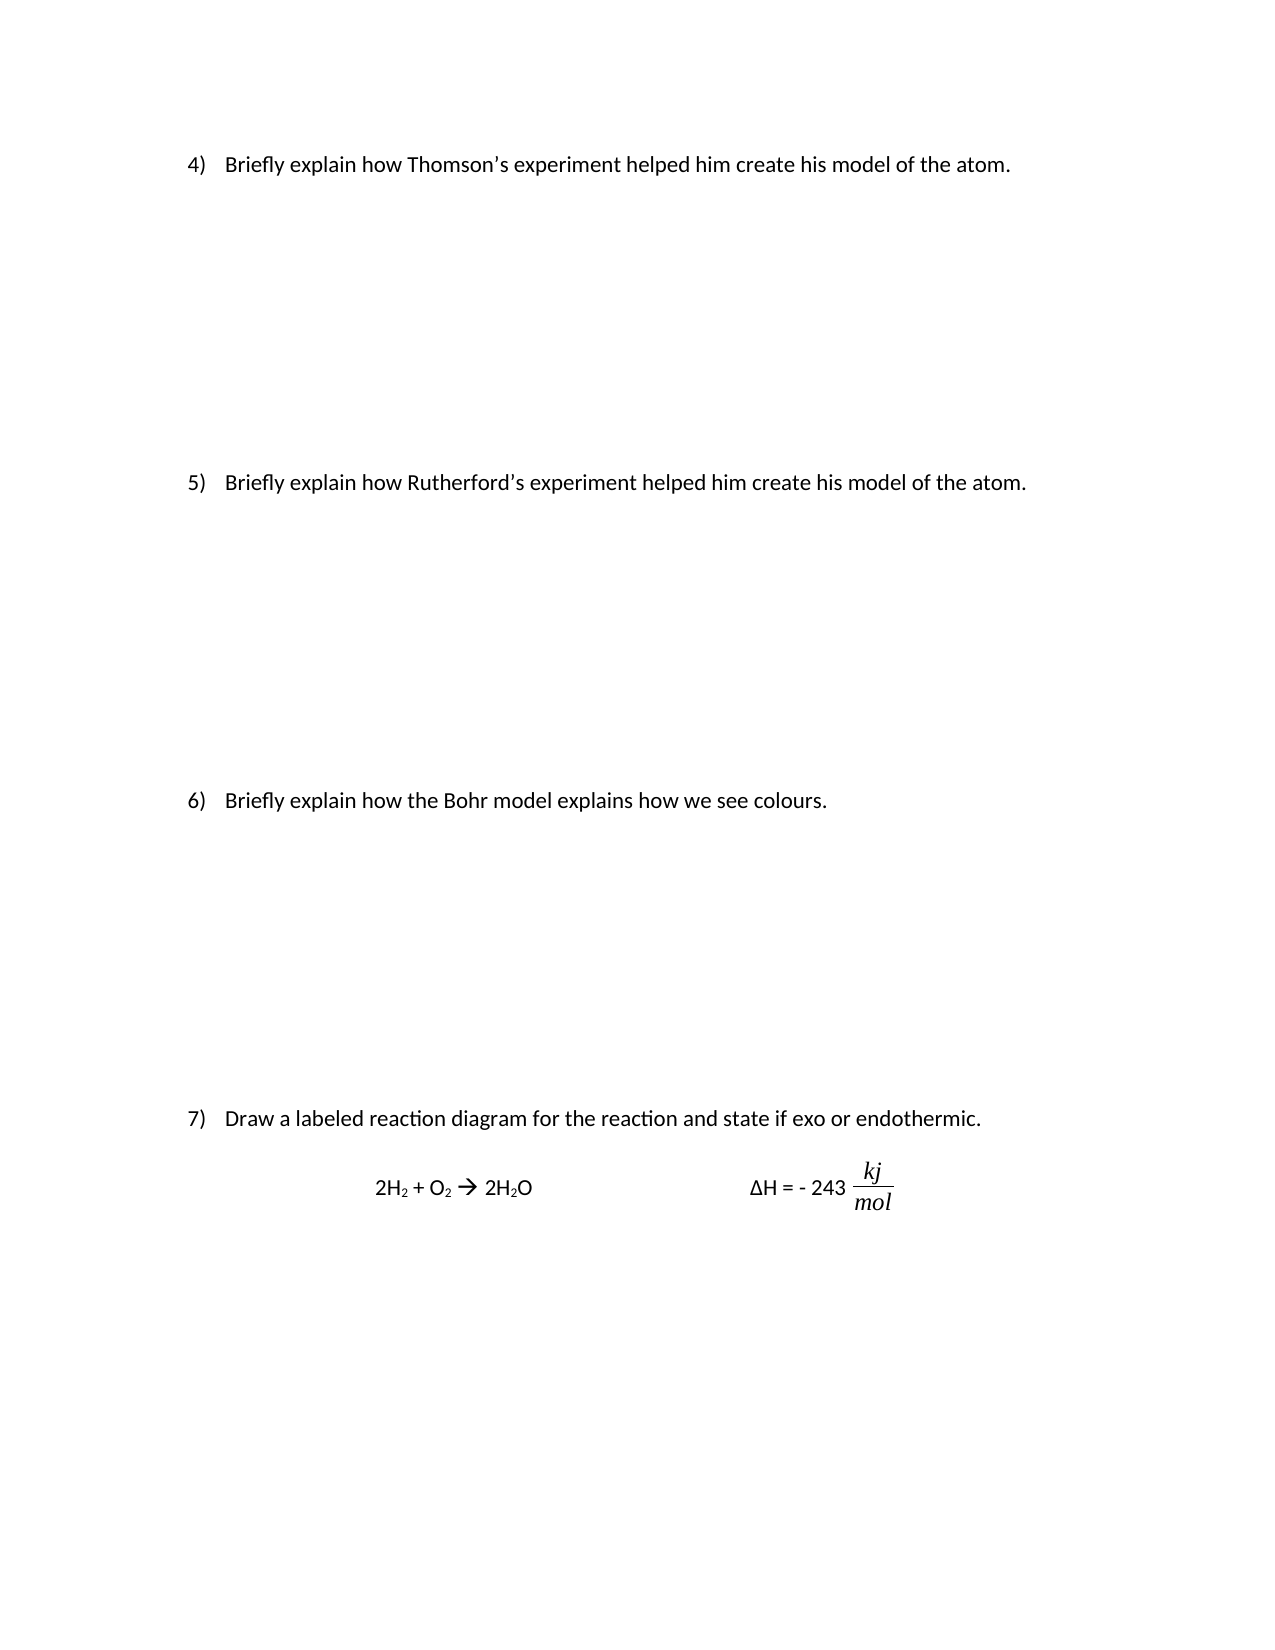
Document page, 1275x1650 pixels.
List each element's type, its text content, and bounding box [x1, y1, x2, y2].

list Briefly explain how Rutherford’s experiment helped him create his model of the atom. [187, 468, 1125, 496]
list Briefly explain how Thomson’s experiment helped him create his model of the atom. [187, 150, 1125, 178]
list Draw a labeled reaction diagram for the reaction and state if exo or endothermic. [187, 1104, 1125, 1132]
text 2H2 + O2 2H2O ∆H = - 243 [300, 1157, 1125, 1216]
list Briefly explain how the Bohr model explains how we see colours. [187, 786, 1125, 814]
